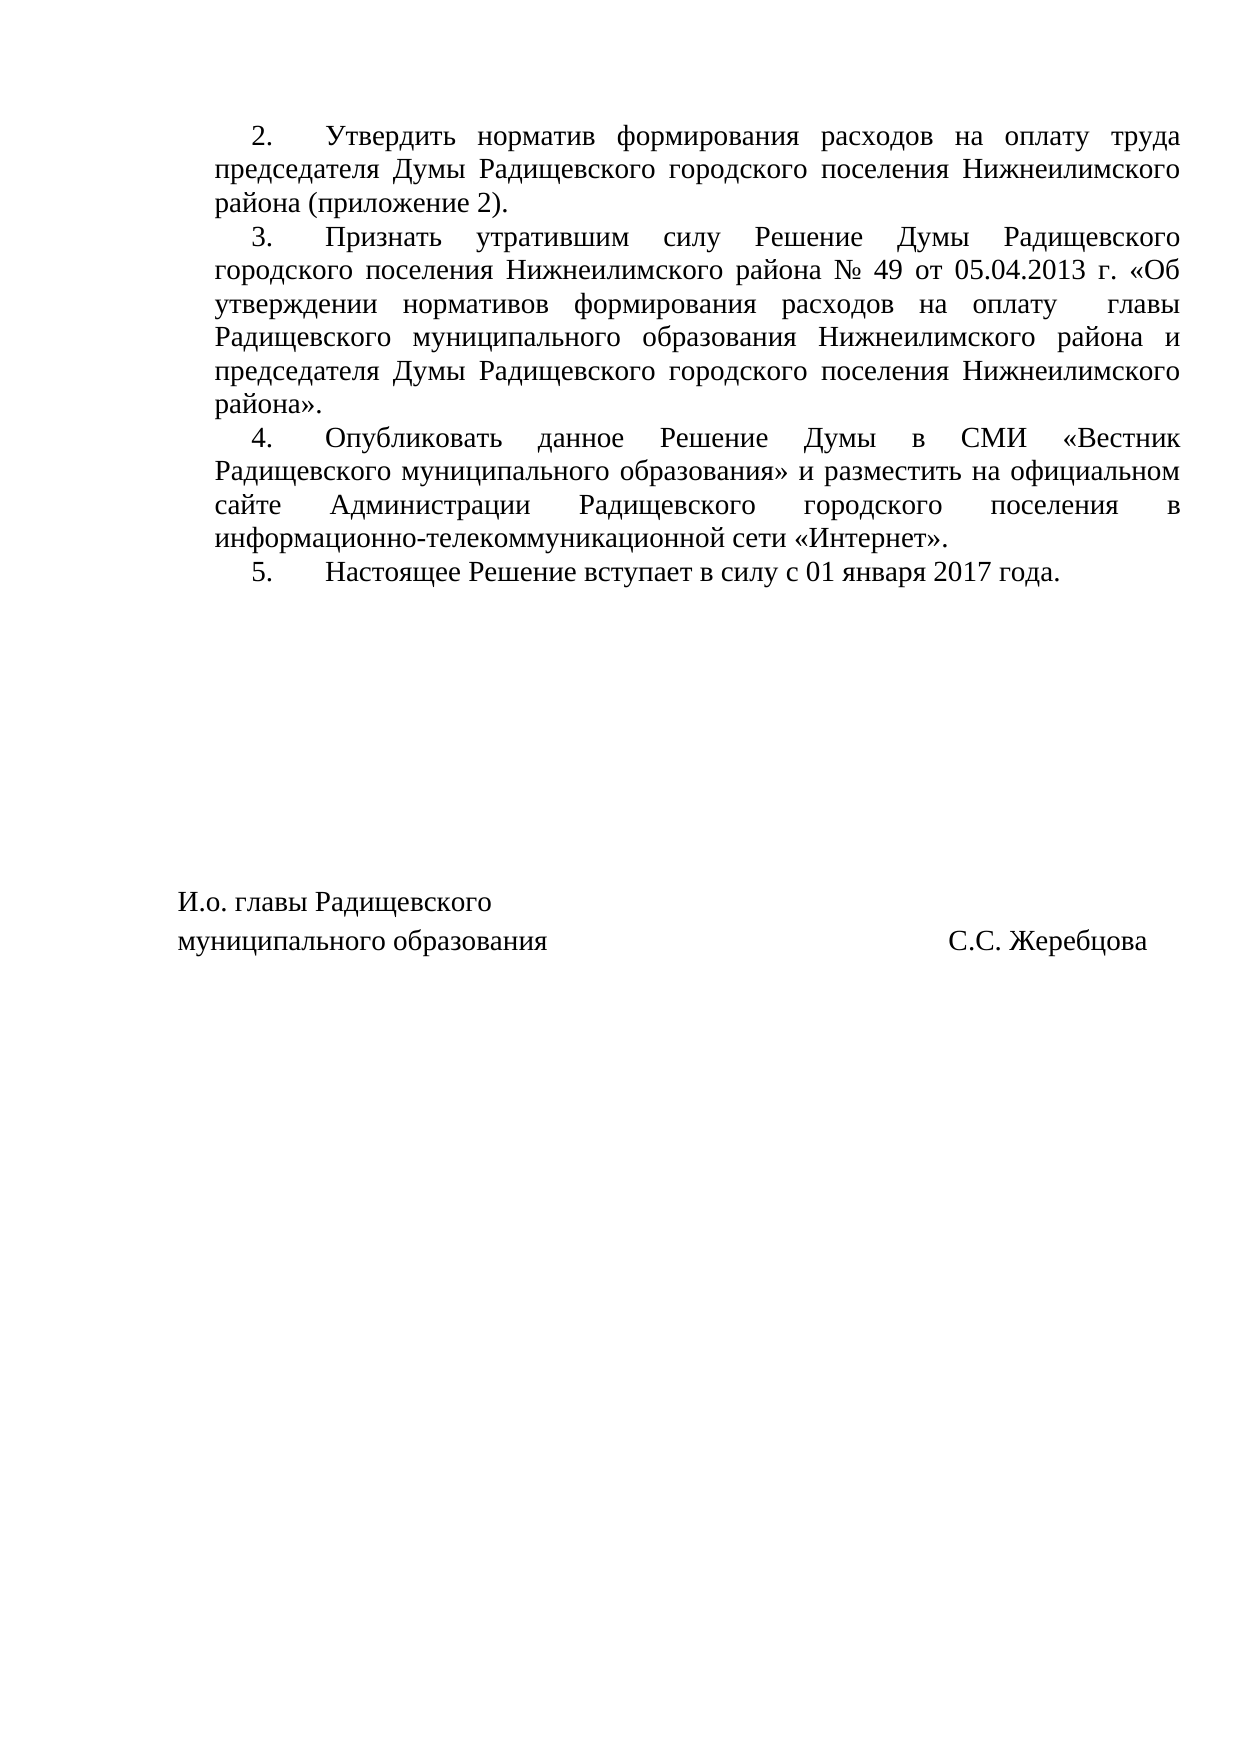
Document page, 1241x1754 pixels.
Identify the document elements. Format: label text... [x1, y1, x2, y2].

text И.о. главы Радищевского [177, 884, 1181, 918]
text муниципального образования С.С. Жеребцова [177, 923, 1181, 985]
list Признать утратившим силу Решение Думы Радищевского городского поселения Нижнеилимского района № 49 от 05.04.2013 г. «Об утверждении нормативов формирования расходов на оплату главы Радищевского муниципального образования Нижнеилимского района и председателя Думы Радищевского городского поселения Нижнеилимского района». [214, 219, 1181, 420]
list Утвердить норматив формирования расходов на оплату труда председателя Думы Радищевского городского поселения Нижнеилимского района (приложение 2). [214, 118, 1181, 219]
list Настоящее Решение вступает в силу с 01 января 2017 года. [214, 554, 1181, 588]
list Опубликовать данное Решение Думы в СМИ «Вестник Радищевского муниципального образования» и разместить на официальном сайте Администрации Радищевского городского поселения в информационно-телекоммуникационной сети «Интернет». [214, 420, 1181, 554]
